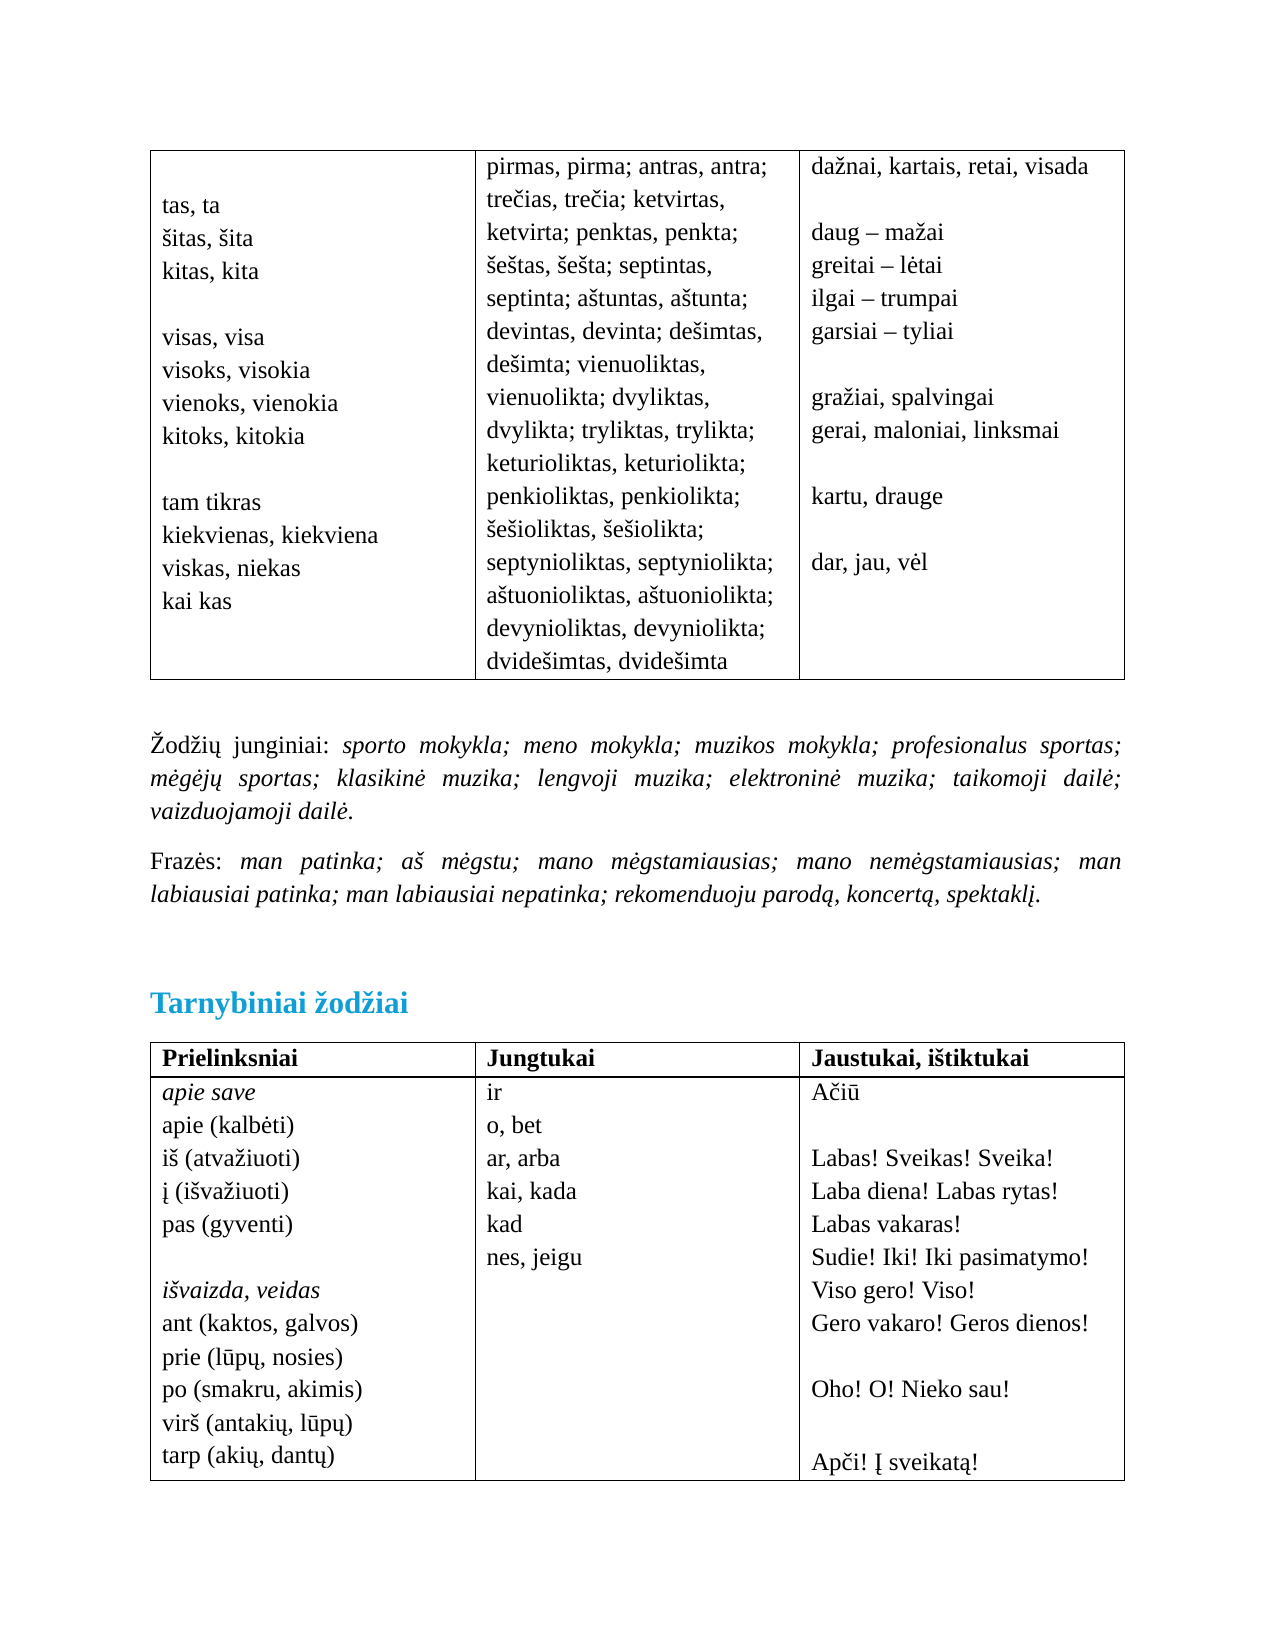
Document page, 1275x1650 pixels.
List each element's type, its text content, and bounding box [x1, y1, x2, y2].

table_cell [800, 1078, 1124, 1480]
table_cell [151, 151, 475, 679]
text Tarnybiniai žodžiai [150, 984, 1125, 1020]
text Frazės: man patinka; aš mėgstu; mano mėgstamiausias; mano nemėgstamiausias; man labiausiai patinka; man labiausiai nepatinka; rekomenduoju parodą, koncertą, spektaklį. [150, 846, 1125, 908]
table_header Prielinksniai [151, 1043, 475, 1076]
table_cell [800, 151, 1124, 679]
table_header Jungtukai [476, 1043, 799, 1076]
text Žodžių junginiai: sporto mokykla; meno mokykla; muzikos mokykla; profesionalus sportas; mėgėjų sportas; klasikinė muzika; lengvoji muzika; elektroninė muzika; taikomoji dailė; vaizduojamoji dailė. [150, 730, 1125, 825]
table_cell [151, 1078, 475, 1480]
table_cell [476, 151, 799, 679]
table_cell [476, 1078, 799, 1480]
table_header Jaustukai, ištiktukai [800, 1043, 1124, 1076]
